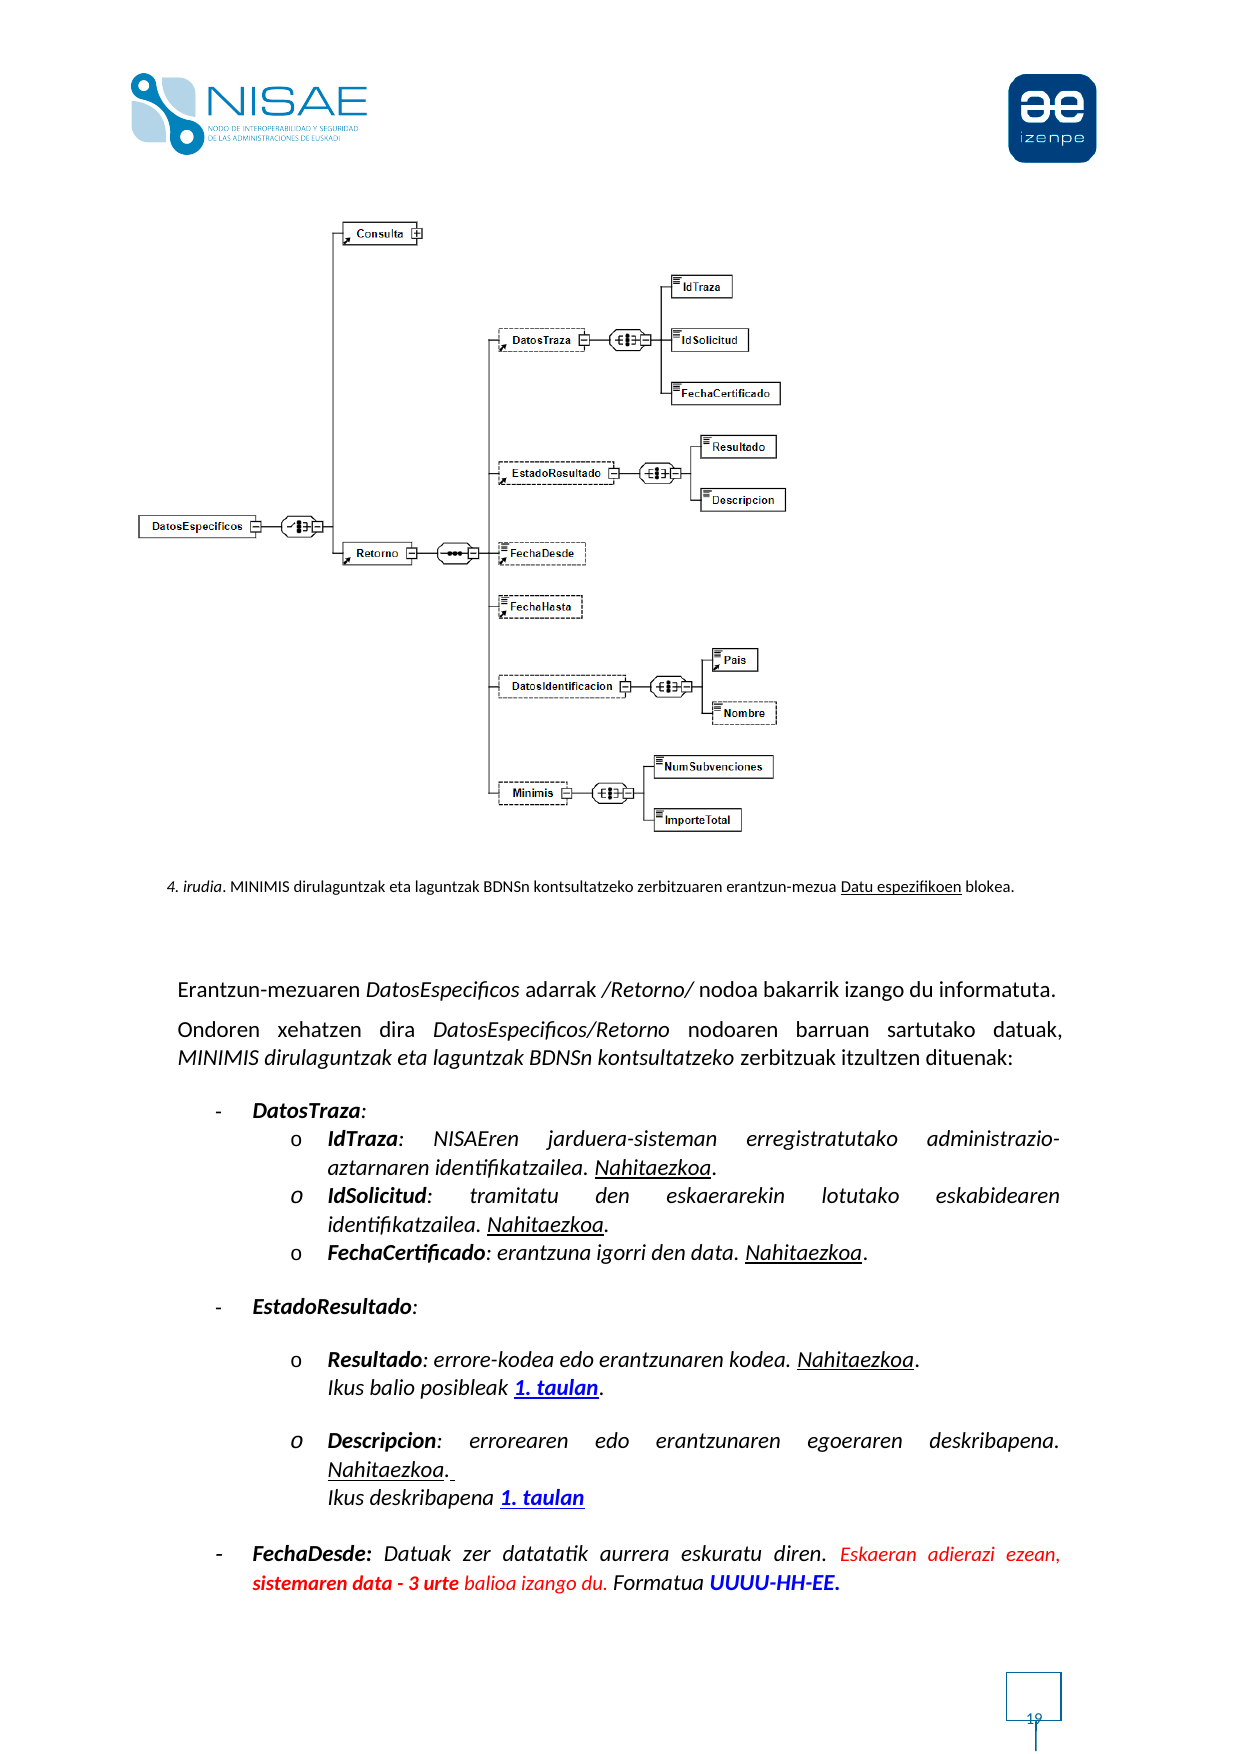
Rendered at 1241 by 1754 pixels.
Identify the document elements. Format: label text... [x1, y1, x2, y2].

list Descripcion: errorearen edo erantzunaren egoeraren deskribapena. Nahitaezkoa. [290, 1426, 1063, 1483]
list DatosTraza: [215, 1096, 1063, 1124]
text Erantzun-mezuaren DatosEspecificos adarrak /Retorno/ nodoa bakarrik izango du informatuta. [177, 975, 1063, 1003]
picture [139, 81, 148, 90]
list FechaCertificado: erantzuna igorri den data. Nahitaezkoa. [290, 1238, 1063, 1267]
picture [118, 73, 180, 155]
picture [149, 73, 386, 155]
list IdSolicitud: tramitatu den eskaerarekin lotutako eskabidearen identifikatzailea. Nahitaezkoa. [290, 1181, 1063, 1238]
list EstadoResultado: [215, 1292, 1063, 1320]
list FechaDesde: Datuak zer datatatik aurrera eskuratu diren. Eskaeran adierazi ezean, sistemaren data - 3 urte balioa izango du. Formatua UUUU-HH-EE. [215, 1539, 1063, 1596]
text Ondoren xehatzen dira DatosEspecificos/Retorno nodoaren barruan sartutako datuak, MINIMIS dirulaguntzak eta laguntzak BDNSn kontsultatzeko zerbitzuak itzultzen dituenak: [177, 1015, 1063, 1071]
list IdTraza: NISAEren jarduera-sisteman erregistratutako administrazio-aztarnaren identifikatzailea. Nahitaezkoa. [290, 1124, 1063, 1181]
list Resultado: errore-kodea edo erantzunaren kodea. Nahitaezkoa. [290, 1345, 1063, 1373]
picture [1007, 74, 1097, 163]
picture [118, 210, 1094, 852]
text Ikus deskribapena 1. taulan [327, 1483, 1063, 1512]
picture [181, 131, 193, 143]
text 4. irudia. MINIMIS dirulaguntzak eta laguntzak BDNSn kontsultatzeko zerbitzuaren erantzun-mezua Datu espezifikoen blokea. [118, 877, 1063, 897]
text Ikus balio posibleak 1. taulan. [327, 1373, 1063, 1401]
